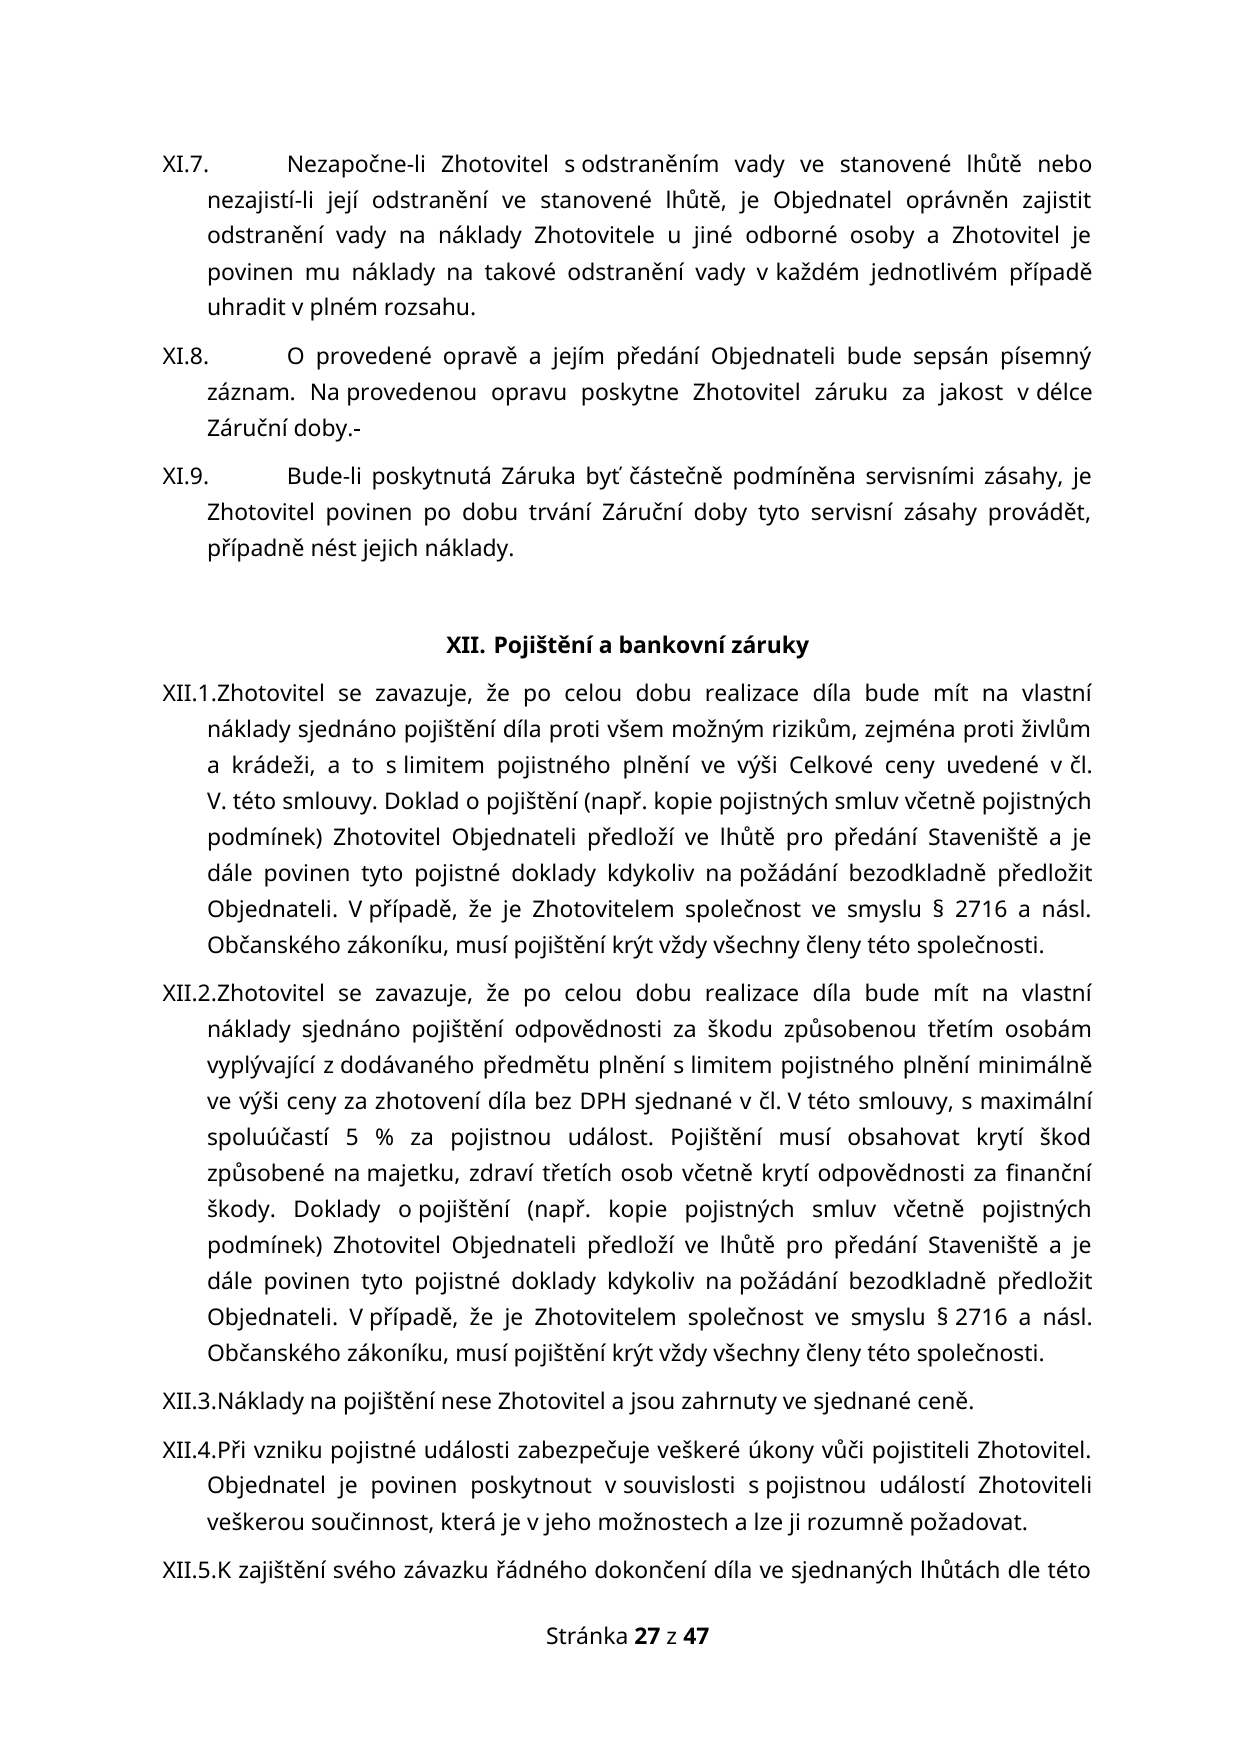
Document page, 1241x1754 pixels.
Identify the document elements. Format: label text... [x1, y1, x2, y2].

list Náklady na pojištění nese Zhotovitel a jsou zahrnuty ve sjednané ceně. [162, 1385, 1093, 1416]
list Zhotovitel se zavazuje, že po celou dobu realizace díla bude mít na vlastní náklady sjednáno pojištění díla proti všem možným rizikům, zejména proti živlům a krádeži, a to s limitem pojistného plnění ve výši Celkové ceny uvedené v čl. V. této smlouvy. Doklad o pojištění (např. kopie pojistných smluv včetně pojistných podmínek) Zhotovitel Objednateli předloží ve lhůtě pro předání Staveniště a je dále povinen tyto pojistné doklady kdykoliv na požádání bezodkladně předložit Objednateli. V případě, že je Zhotovitelem společnost ve smyslu § 2716 a násl. Občanského zákoníku, musí pojištění krýt vždy všechny členy této společnosti. [162, 677, 1093, 960]
list Nezapočne-li Zhotovitel s odstraněním vady ve stanovené lhůtě nebo nezajistí-li její odstranění ve stanovené lhůtě, je Objednatel oprávněn zajistit odstranění vady na náklady Zhotovitele u jiné odborné osoby a Zhotovitel je povinen mu náklady na takové odstranění vady v každém jednotlivém případě uhradit v plném rozsahu. [162, 148, 1093, 323]
list Při vzniku pojistné události zabezpečuje veškeré úkony vůči pojistiteli Zhotovitel. Objednatel je povinen poskytnout v souvislosti s pojistnou událostí Zhotoviteli veškerou součinnost, která je v jeho možnostech a lze ji rozumně požadovat. [162, 1433, 1093, 1537]
list Pojištění a bankovní záruky [162, 629, 1093, 660]
list Zhotovitel se zavazuje, že po celou dobu realizace díla bude mít na vlastní náklady sjednáno pojištění odpovědnosti za škodu způsobenou třetím osobám vyplývající z dodávaného předmětu plnění s limitem pojistného plnění minimálně ve výši ceny za zhotovení díla bez DPH sjednané v čl. V této smlouvy, s maximální spoluúčastí 5 % za pojistnou událost. Pojištění musí obsahovat krytí škod způsobené na majetku, zdraví třetích osob včetně krytí odpovědnosti za finanční škody. Doklady o pojištění (např. kopie pojistných smluv včetně pojistných podmínek) Zhotovitel Objednateli předloží ve lhůtě pro předání Staveniště a je dále povinen tyto pojistné doklady kdykoliv na požádání bezodkladně předložit Objednateli. V případě, že je Zhotovitelem společnost ve smyslu § 2716 a násl. Občanského zákoníku, musí pojištění krýt vždy všechny členy této společnosti. [162, 977, 1093, 1368]
list O provedené opravě a jejím předání Objednateli bude sepsán písemný záznam. Na provedenou opravu poskytne Zhotovitel záruku za jakost v délce Záruční doby. [162, 340, 1093, 443]
list Bude-li poskytnutá Záruka byť částečně podmíněna servisními zásahy, je Zhotovitel povinen po dobu trvání Záruční doby tyto servisní zásahy provádět, případně nést jejich náklady. [162, 460, 1093, 563]
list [162, 1554, 1093, 1585]
